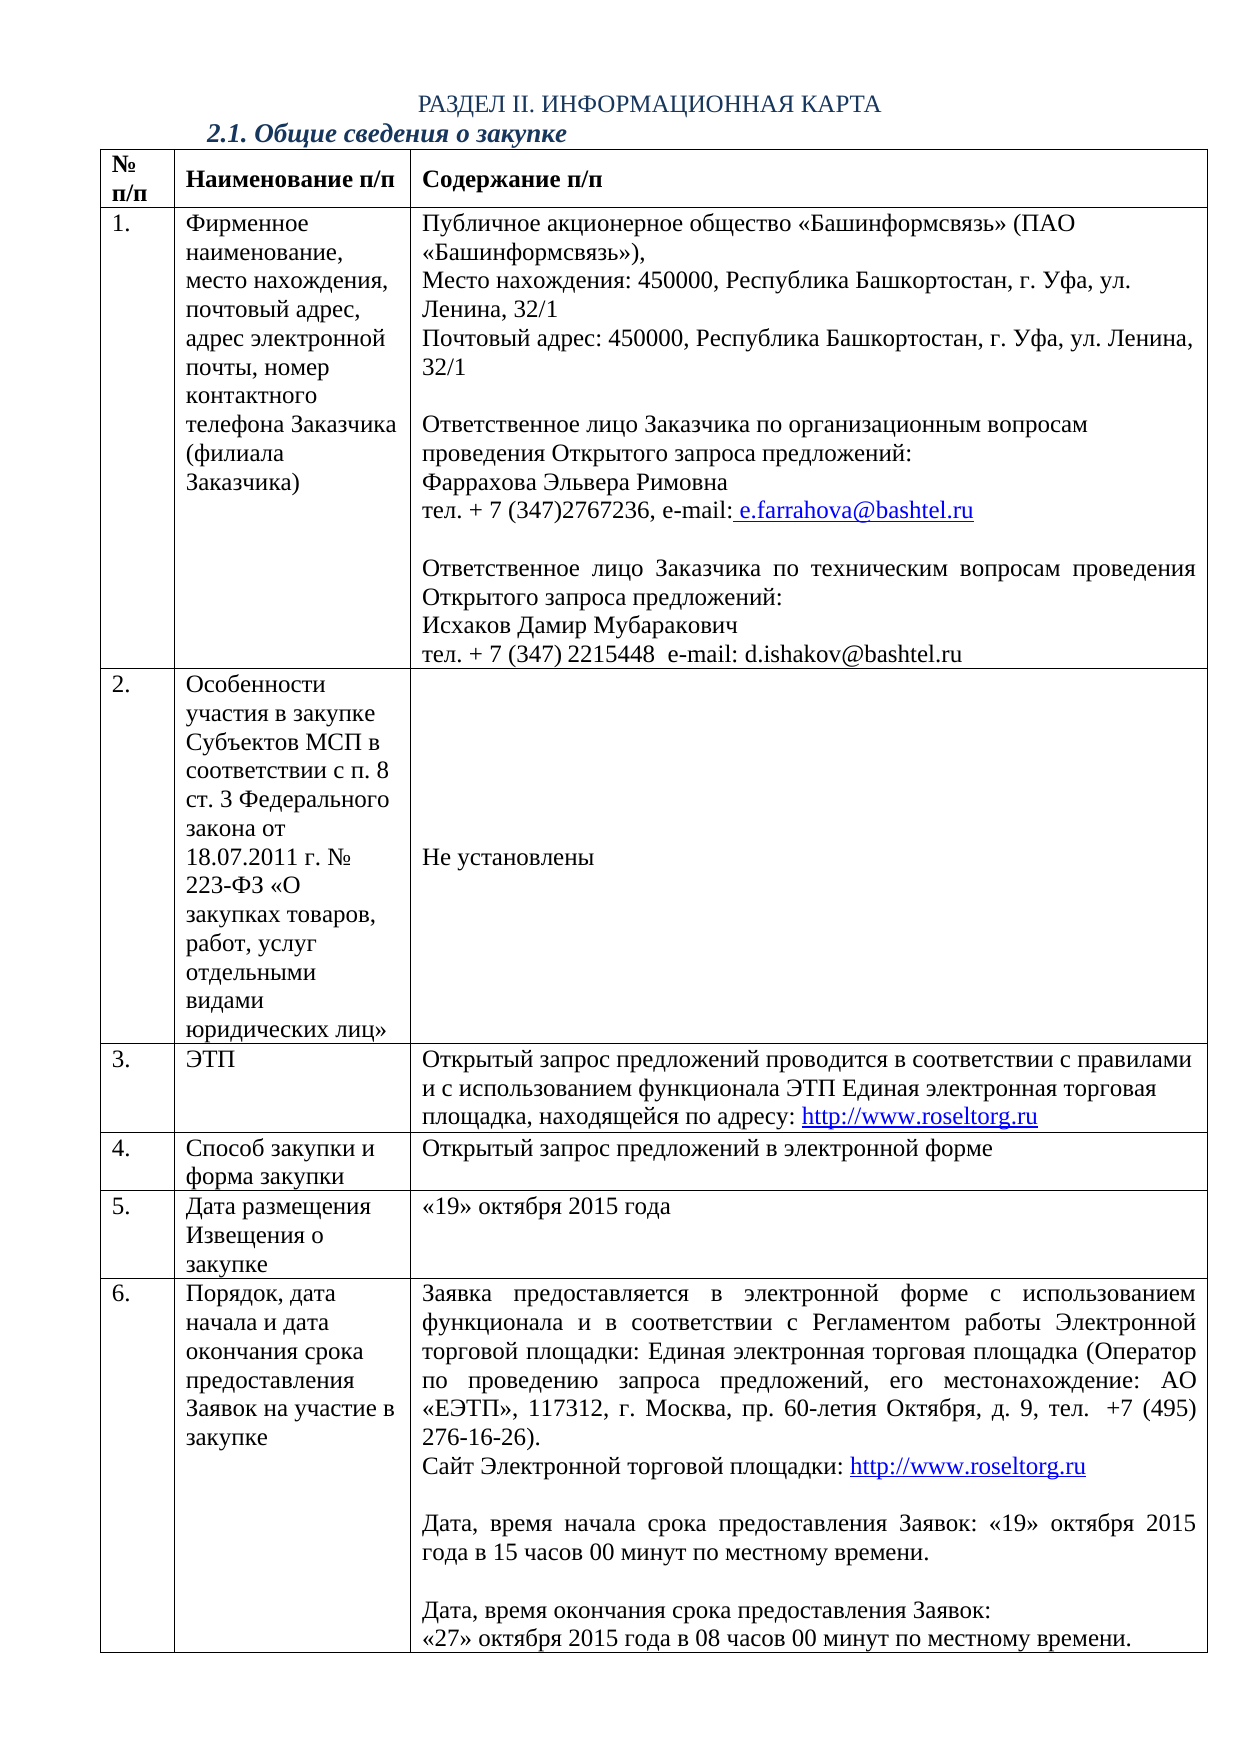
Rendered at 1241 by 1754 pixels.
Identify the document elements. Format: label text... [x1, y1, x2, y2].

table_header № п/п [101, 150, 174, 207]
table_cell [101, 1044, 174, 1132]
table_cell Дата размещения Извещения о закупке [175, 1191, 410, 1277]
table_cell [101, 669, 174, 1043]
table_cell [101, 208, 174, 668]
table_cell Не установлены [411, 669, 1207, 1043]
table_cell Порядок, дата начала и дата окончания срока предоставления Заявок на участие в закупке [175, 1279, 410, 1652]
text РАЗДЕЛ II. ИНФОРМАЦИОННАЯ КАРТА [118, 89, 1181, 117]
table_header Содержание п/п [411, 150, 1207, 207]
table_cell [101, 1133, 174, 1190]
table_cell Заявка предоставляется в электронной форме с использованием функционала и в соответствии с Регламентом работы Электронной торговой площадки: Единая электронная торговая площадка (Оператор по проведению запроса предложений, его местонахождение: АО «ЕЭТП», 117312, г. Москва, пр. 60-летия Октября, д. 9, тел. +7 (495) 276-16-26). Сайт Электронной торговой площадки: http://www.roseltorg.ru Дата, время начала срока предоставления Заявок: «19» октября 2015 года в 15 часов 00 минут по местному времени. Дата, время окончания срока предоставления Заявок: «27» октября 2015 года в 08 часов 00 минут по местному времени. [411, 1279, 1207, 1652]
table_cell Открытый запрос предложений проводится в соответствии с правилами и с использованием функционала ЭТП Единая электронная торговая площадка, находящейся по адресу: http://www.roseltorg.ru [411, 1044, 1207, 1132]
table_cell [101, 1191, 174, 1277]
subtitle 2.1. Общие сведения о закупке [207, 117, 1181, 148]
table_header Наименование п/п [175, 150, 410, 207]
table_cell Особенности участия в закупке Субъектов МСП в соответствии с п. 8 ст. 3 Федерального закона от 18.07.2011 г. № 223-ФЗ «О закупках товаров, работ, услуг отдельными видами юридических лиц» [175, 669, 410, 1043]
table_cell Публичное акционерное общество «Башинформсвязь» (ПАО «Башинформсвязь»), Место нахождения: 450000, Республика Башкортостан, г. Уфа, ул. Ленина, 32/1 Почтовый адрес: 450000, Республика Башкортостан, г. Уфа, ул. Ленина, 32/1 Ответственное лицо Заказчика по организационным вопросам проведения Открытого запроса предложений: Фаррахова Эльвера Римовна тел. + 7 (347)2767236, e-mail: e.farrahova@bashtel.ru Ответственное лицо Заказчика по техническим вопросам проведения Открытого запроса предложений: Исхаков Дамир Мубаракович тел. + 7 (347) 2215448 e-mail: d.ishakov@bashtel.ru [411, 208, 1207, 668]
table_cell «19» октября 2015 года [411, 1191, 1207, 1277]
table_cell Открытый запрос предложений в электронной форме [411, 1133, 1207, 1190]
table_cell ЭТП [175, 1044, 410, 1132]
table_cell Фирменное наименование, место нахождения, почтовый адрес, адрес электронной почты, номер контактного телефона Заказчика (филиала Заказчика) [175, 208, 410, 668]
table_cell Способ закупки и форма закупки [175, 1133, 410, 1190]
table_cell [101, 1279, 174, 1652]
